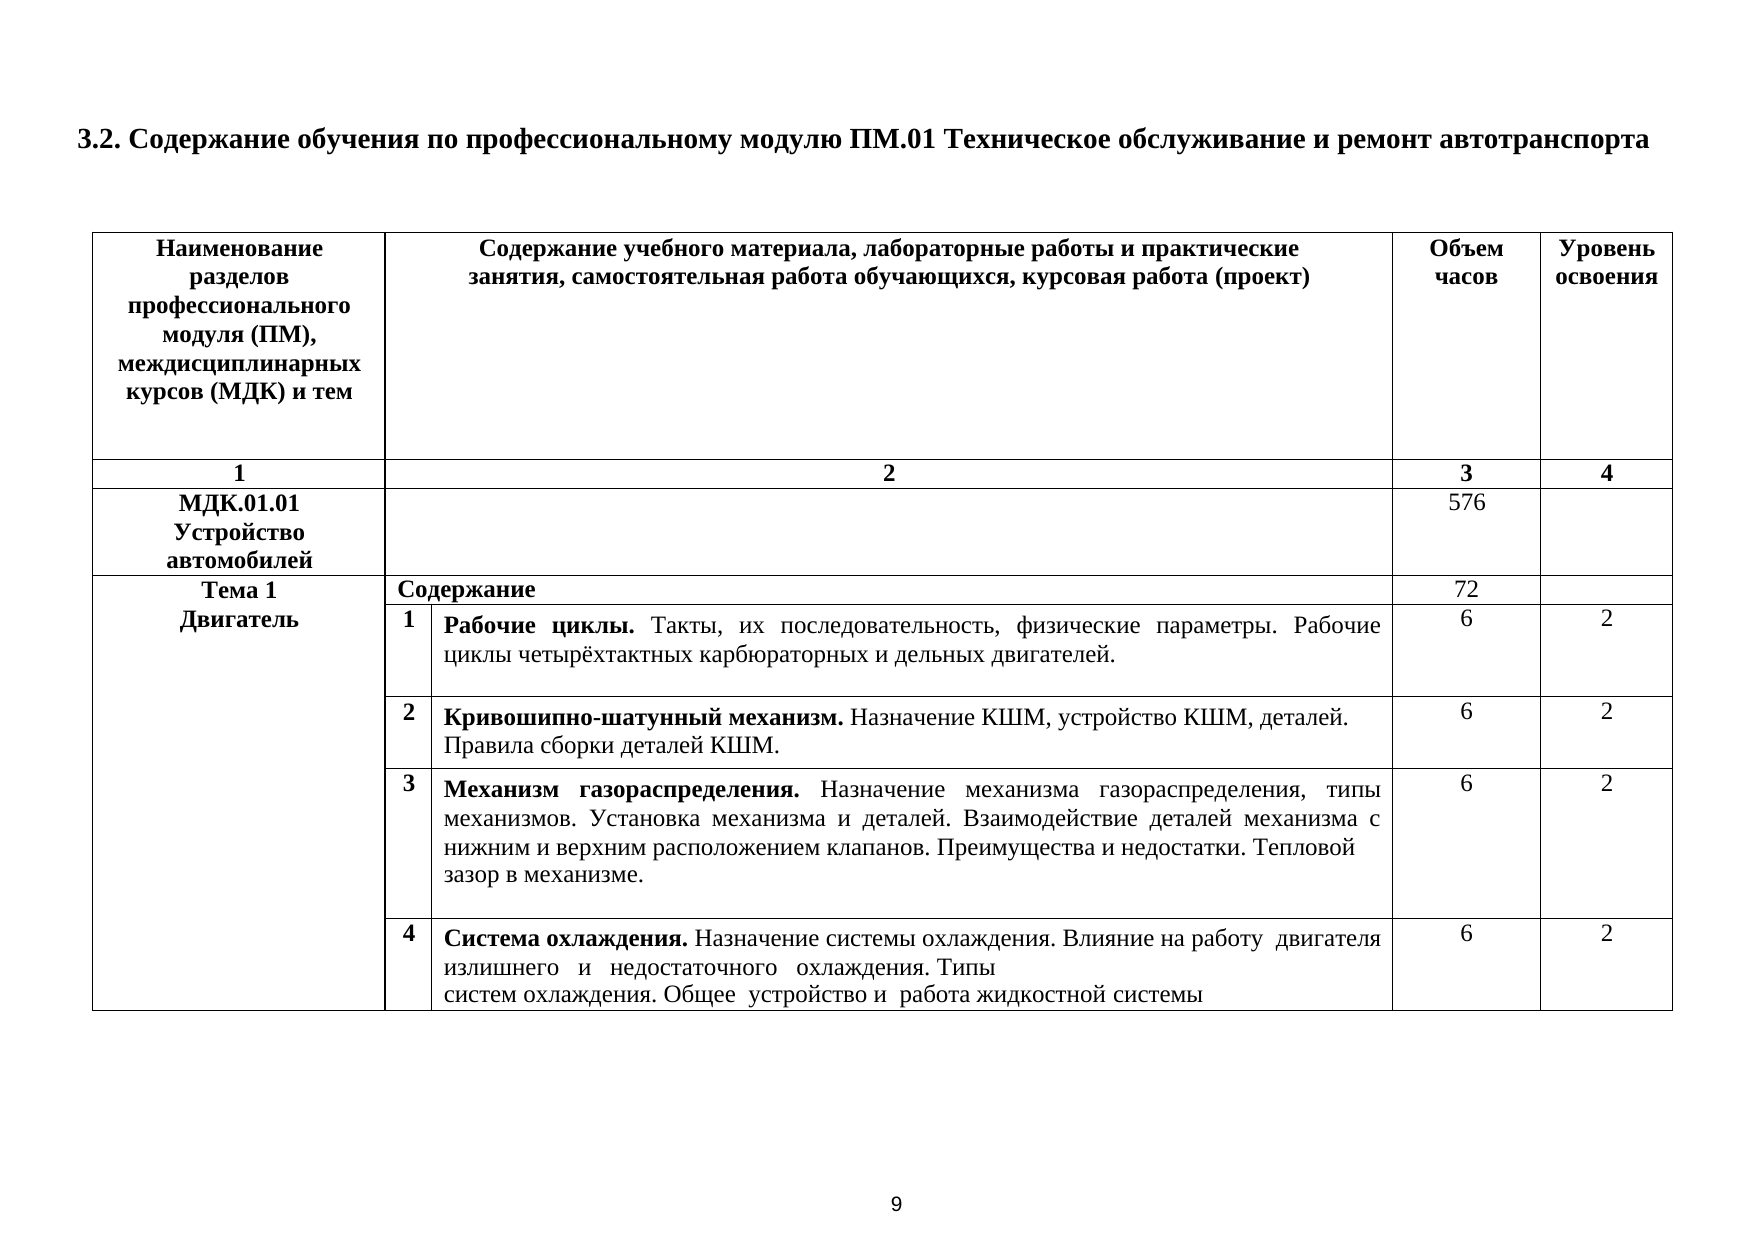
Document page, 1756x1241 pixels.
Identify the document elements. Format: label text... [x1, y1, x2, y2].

table_cell Кривошипно-шатунный механизм. Назначение КШМ, устройство КШМ, деталей. Правила сборки деталей КШМ. [432, 697, 1392, 768]
table_cell 2 [386, 460, 1392, 487]
table_cell 4 [386, 919, 431, 1009]
table_cell 576 [1393, 489, 1540, 574]
table_cell [386, 489, 1392, 574]
table_cell 72 [1393, 576, 1540, 603]
table_header Наименование разделов профессионального модуля (ПМ), междисциплинарных курсов (МДК) и тем [93, 233, 384, 459]
table_cell 2 [1541, 769, 1672, 918]
table_cell МДК.01.01 Устройство автомобилей [93, 489, 384, 574]
table_cell Тема 1 Двигатель [93, 576, 384, 1009]
table_cell Рабочие циклы. Такты, их последовательность, физические параметры. Рабочие циклы четырёхтактных карбюраторных и дельных двигателей. [432, 605, 1392, 696]
table_cell 4 [1541, 460, 1672, 487]
table_cell 3 [386, 769, 431, 918]
table_cell 6 [1393, 605, 1540, 696]
table_header Содержание учебного материала, лабораторные работы и практические занятия, самостоятельная работа обучающихся, курсовая работа (проект) [386, 233, 1392, 459]
table_cell 6 [1393, 697, 1540, 768]
table_cell 2 [1541, 697, 1672, 768]
table_cell 6 [1393, 919, 1540, 1009]
table_header Объем часов [1393, 233, 1540, 459]
table_cell [1541, 576, 1672, 603]
table_cell 2 [386, 697, 431, 768]
table_cell 1 [386, 605, 431, 696]
table_cell 6 [1393, 769, 1540, 918]
table_cell 2 [1541, 919, 1672, 1009]
table_cell 3 [1393, 460, 1540, 487]
table_cell 1 [93, 460, 384, 487]
table_cell Механизм газораспределения. Назначение механизма газораспределения, типы механизмов. Установка механизма и деталей. Взаимодействие деталей механизма с нижним и верхним расположением клапанов. Преимущества и недостатки. Тепловой зазор в механизме. [432, 769, 1392, 918]
table_cell Система охлаждения. Назначение системы охлаждения. Влияние на работу двигателя излишнего и недостаточного охлаждения. Типы систем охлаждения. Общее устройство и работа жидкостной системы [432, 919, 1392, 1009]
table_cell Содержание [386, 576, 1392, 603]
table_cell 2 [1541, 605, 1672, 696]
table_header Уровень освоения [1541, 233, 1672, 459]
text 3.2. Содержание обучения по профессиональному модулю ПМ.01 Техническое обслуживание и ремонт автотранспорта [77, 121, 1716, 154]
table_cell [1541, 489, 1672, 574]
